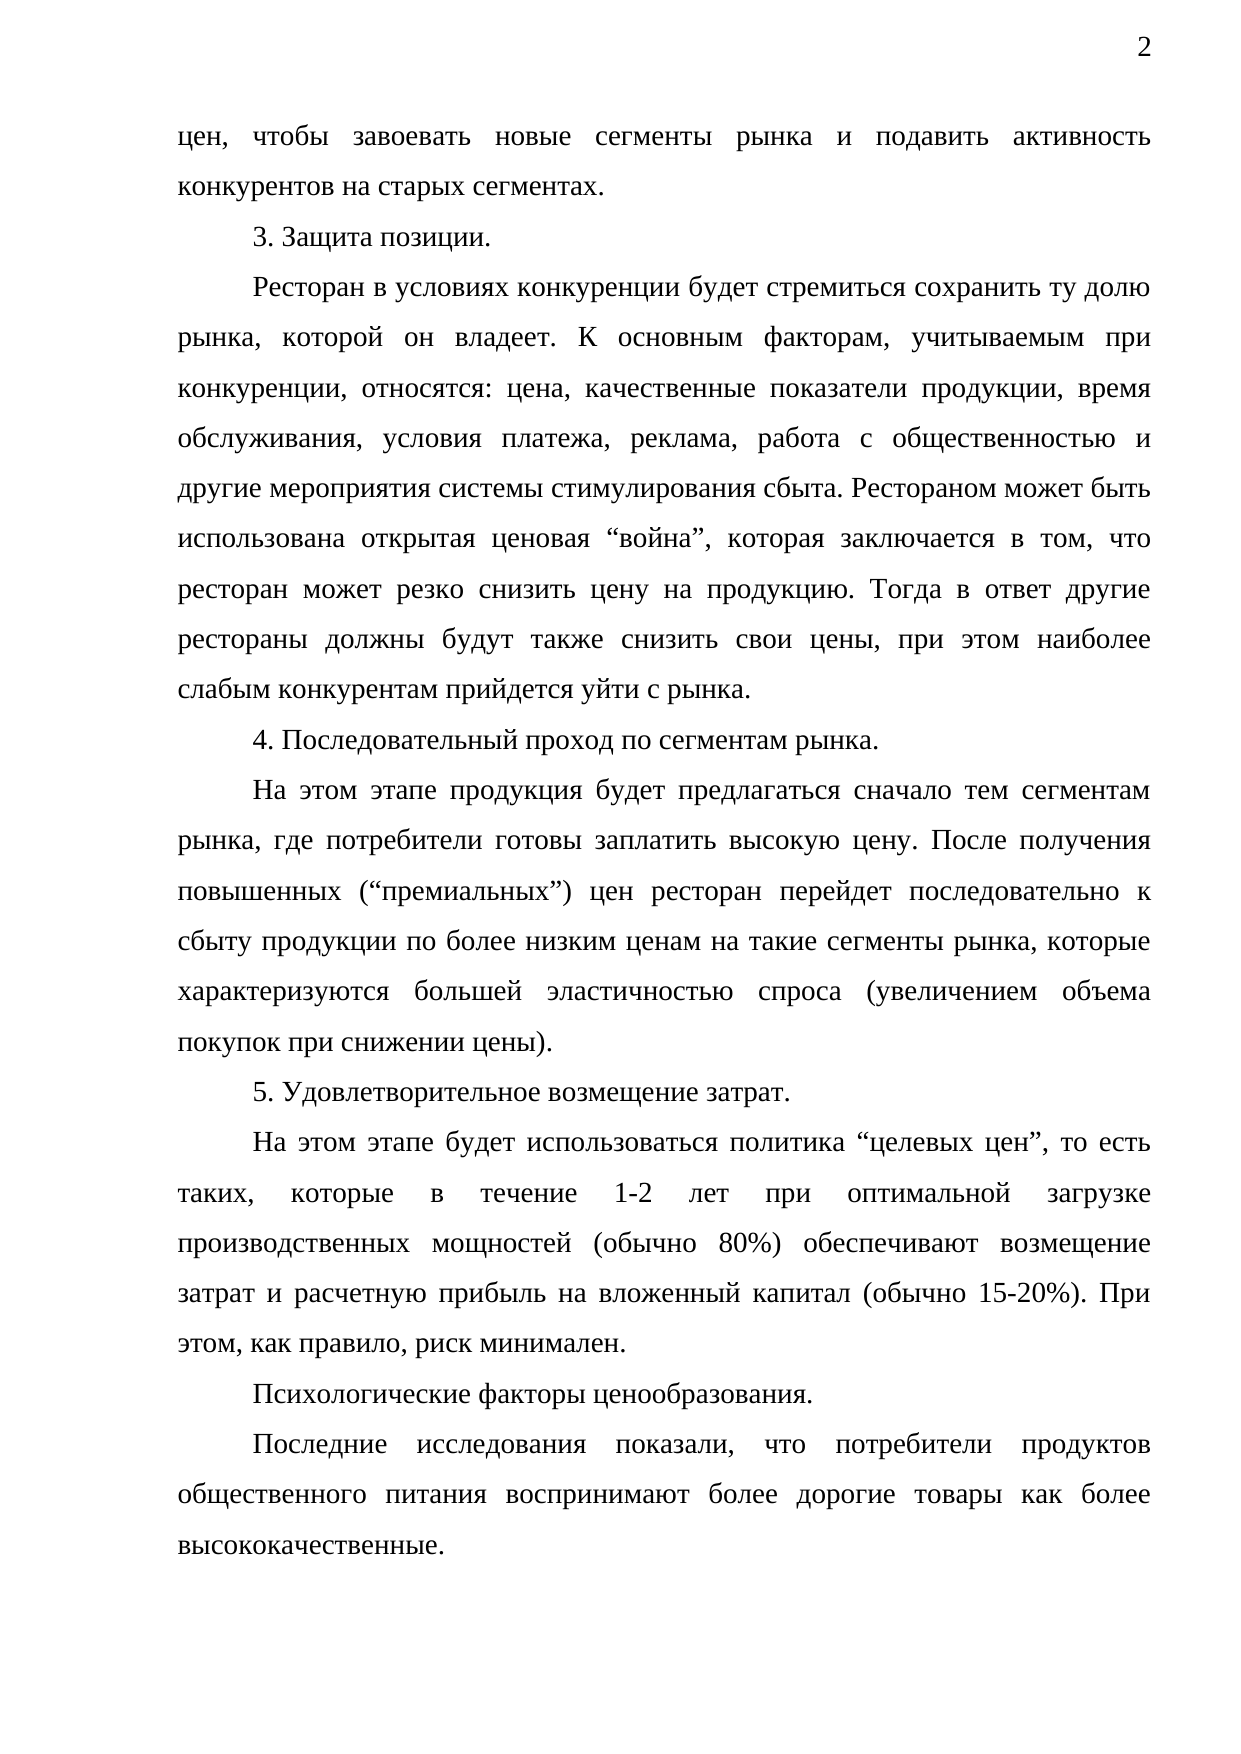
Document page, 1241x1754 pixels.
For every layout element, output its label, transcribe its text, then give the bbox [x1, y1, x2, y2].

text 5. Удовлетворительное возмещение затрат. [177, 1074, 1152, 1108]
text На этом этапе продукция будет предлагаться сначало тем сегментам рынка, где потребители готовы заплатить высокую цену. После получения повышенных (“премиальных”) цен ресторан перейдет последовательно к сбыту продукции по более низким ценам на такие сегменты рынка, которые характеризуются большей эластичностью спроса (увеличением объема покупок при снижении цены). [177, 772, 1152, 1057]
text Ресторан в условиях конкуренции будет стремиться сохранить ту долю рынка, которой он владеет. К основным факторам, учитываемым при конкуренции, относятся: цена, качественные показатели продукции, время обслуживания, условия платежа, реклама, работа с общественностью и другие мероприятия системы стимулирования сбыта. Рестораном может быть использована открытая ценовая “война”, которая заключается в том, что ресторан может резко снизить цену на продукцию. Тогда в ответ другие рестораны должны будут также снизить свои цены, при этом наиболее слабым конкурентам прийдется уйти с рынка. [177, 269, 1152, 705]
text На этом этапе будет использоваться политика “целевых цен”, то есть таких, которые в течение 1-2 лет при оптимальной загрузке производственных мощностей (обычно 80%) обеспечивают возмещение затрат и расчетную прибыль на вложенный капитал (обычно 15-20%). При этом, как правило, риск минимален. [177, 1124, 1152, 1359]
text Психологические факторы ценообразования. [177, 1376, 1152, 1409]
text 4. Последовательный проход по сегментам рынка. [177, 722, 1152, 755]
text 3. Защита позиции. [177, 219, 1152, 252]
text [177, 118, 1152, 202]
text Последние исследования показали, что потребители продуктов общественного питания воспринимают более дорогие товары как более высококачественные. [177, 1426, 1152, 1560]
